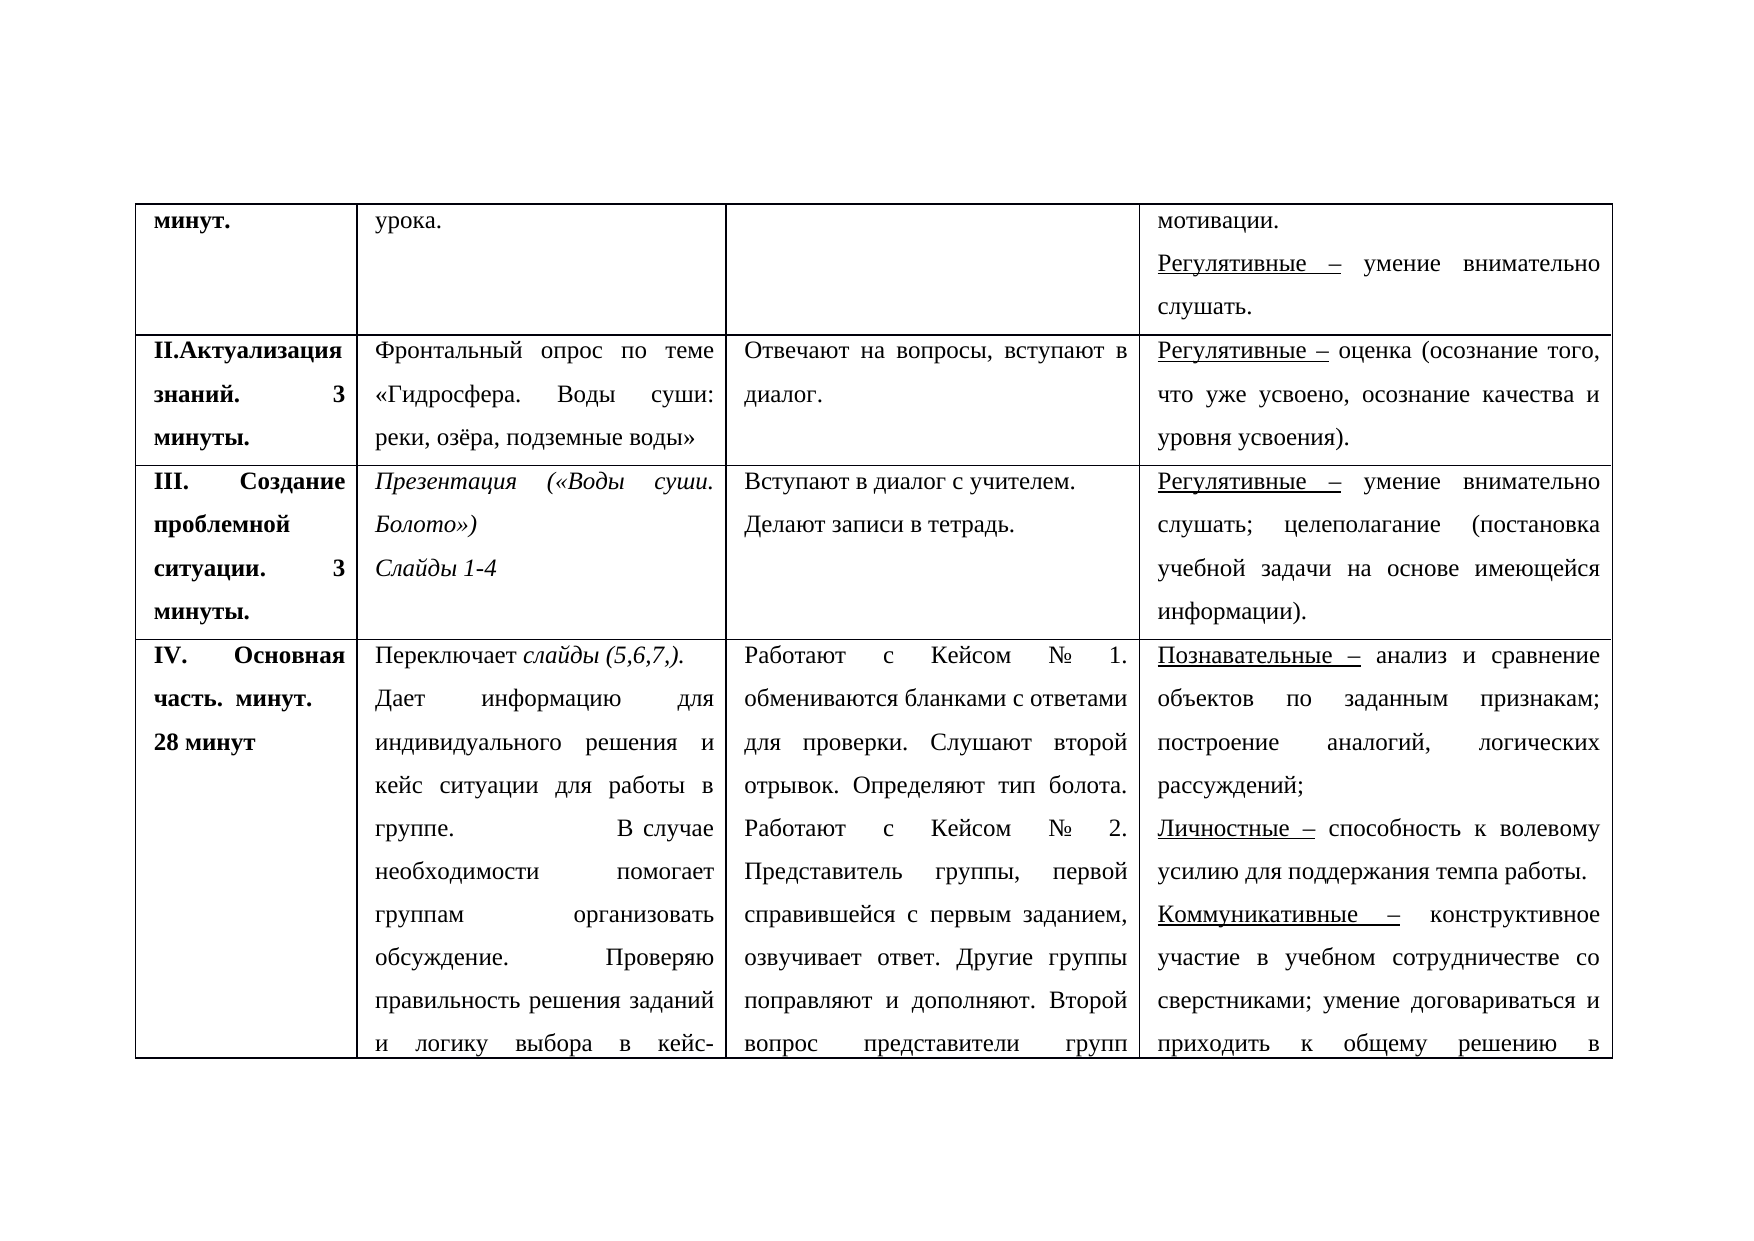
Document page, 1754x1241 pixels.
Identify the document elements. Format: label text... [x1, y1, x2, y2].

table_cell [358, 205, 725, 334]
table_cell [727, 205, 1139, 334]
table_cell II.Актуализация знаний. 3 минуты. [136, 336, 356, 465]
table_cell Вступают в диалог с учителем. Делают записи в тетрадь. [727, 466, 1139, 639]
table_cell Презентация («Воды суши. Болото») Слайды 1-4 [358, 466, 725, 639]
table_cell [1140, 205, 1612, 334]
table_cell Регулятивные – оценка (осознание того, что уже усвоено, осознание качества и уровня усвоения). [1140, 334, 1612, 465]
table_cell III. Создание проблемной ситуации. 3 минуты. [136, 466, 356, 639]
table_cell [727, 640, 1139, 1057]
table_cell Отвечают на вопросы, вступают в диалог. [727, 336, 1139, 465]
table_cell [1140, 639, 1612, 1057]
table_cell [136, 205, 356, 334]
table_cell Фронтальный опрос по теме «Гидросфера. Воды суши: реки, озёра, подземные воды» [358, 336, 725, 465]
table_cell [358, 640, 725, 1057]
table_cell Регулятивные – умение внимательно слушать; целеполагание (постановка учебной задачи на основе имеющейся информации). [1140, 465, 1612, 639]
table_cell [136, 640, 356, 1057]
